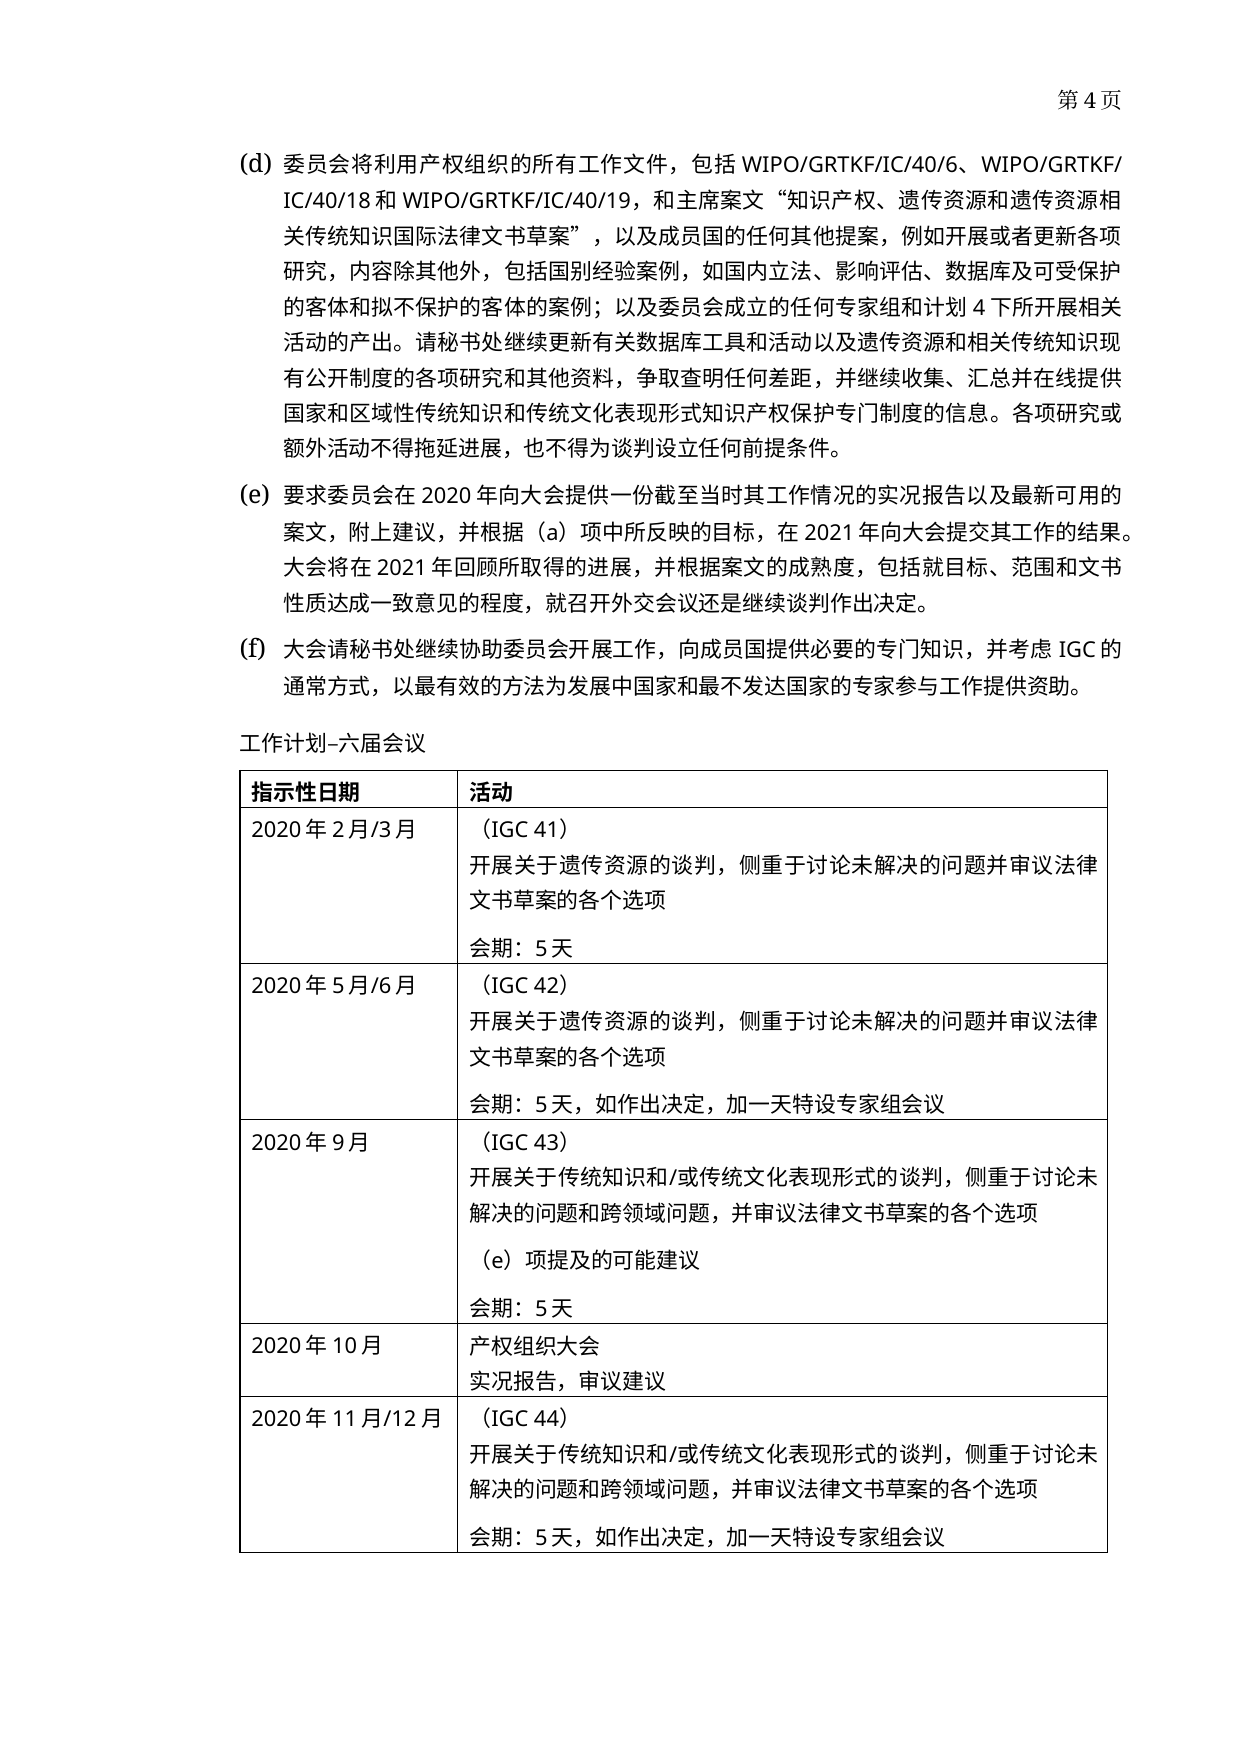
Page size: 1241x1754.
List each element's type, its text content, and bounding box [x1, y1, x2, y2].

table_cell （IGC 43） 开展关于传统知识和/或传统文化表现形式的谈判，侧重于讨论未解决的问题和跨领域问题，并审议法律文书草案的各个选项 （e）项提及的可能建议 会期：5天 [458, 1120, 1107, 1323]
table_cell 2020年2月/3月 [241, 808, 457, 963]
table_cell 产权组织大会 实况报告，审议建议 [458, 1324, 1107, 1396]
list 大会请秘书处继续协助委员会开展工作，向成员国提供必要的专门知识，并考虑IGC的通常方式，以最有效的方法为发展中国家和最不发达国家的专家参与工作提供资助。 [239, 630, 1122, 701]
table_cell 2020年5月/6月 [241, 964, 457, 1119]
subtitle 工作计划–六届会议 [239, 726, 1122, 757]
table_cell 2020年9月 [241, 1120, 457, 1323]
table_cell （IGC 42） 开展关于遗传资源的谈判，侧重于讨论未解决的问题并审议法律文书草案的各个选项 会期：5天，如作出决定，加一天特设专家组会议 [458, 964, 1107, 1119]
table_cell 2020年11月/12月 [241, 1397, 457, 1552]
list 委员会将利用产权组织的所有工作文件，包括WIPO/GRTKF/IC/40/6、WIPO/GRTKF/IC/40/18和WIPO/GRTKF/IC/40/19，和主席案文“知识产权、遗传资源和遗传资源相关传统知识国际法律文书草案”，以及成员国的任何其他提案，例如开展或者更新各项研究，内容除其他外，包括国别经验案例，如国内立法、影响评估、数据库及可受保护的客体和拟不保护的客体的案例；以及委员会成立的任何专家组和计划4下所开展相关活动的产出。请秘书处继续更新有关数据库工具和活动以及遗传资源和相关传统知识现有公开制度的各项研究和其他资料，争取查明任何差距，并继续收集、汇总并在线提供国家和区域性传统知识和传统文化表现形式知识产权保护专门制度的信息。各项研究或额外活动不得拖延进展，也不得为谈判设立任何前提条件。 [239, 144, 1122, 463]
table_cell （IGC 41） 开展关于遗传资源的谈判，侧重于讨论未解决的问题并审议法律文书草案的各个选项 会期：5天 [458, 808, 1107, 963]
list 要求委员会在2020年向大会提供一份截至当时其工作情况的实况报告以及最新可用的案文，附上建议，并根据（a）项中所反映的目标，在2021年向大会提交其工作的结果。大会将在2021年回顾所取得的进展，并根据案文的成熟度，包括就目标、范围和文书性质达成一致意见的程度，就召开外交会议还是继续谈判作出决定。 [239, 476, 1122, 617]
table_cell （IGC 44） 开展关于传统知识和/或传统文化表现形式的谈判，侧重于讨论未解决的问题和跨领域问题，并审议法律文书草案的各个选项 会期：5天，如作出决定，加一天特设专家组会议 [458, 1397, 1107, 1552]
table_header 活动 [458, 771, 1107, 807]
table_cell 2020年10月 [241, 1324, 457, 1396]
table_header 指示性日期 [241, 771, 457, 807]
